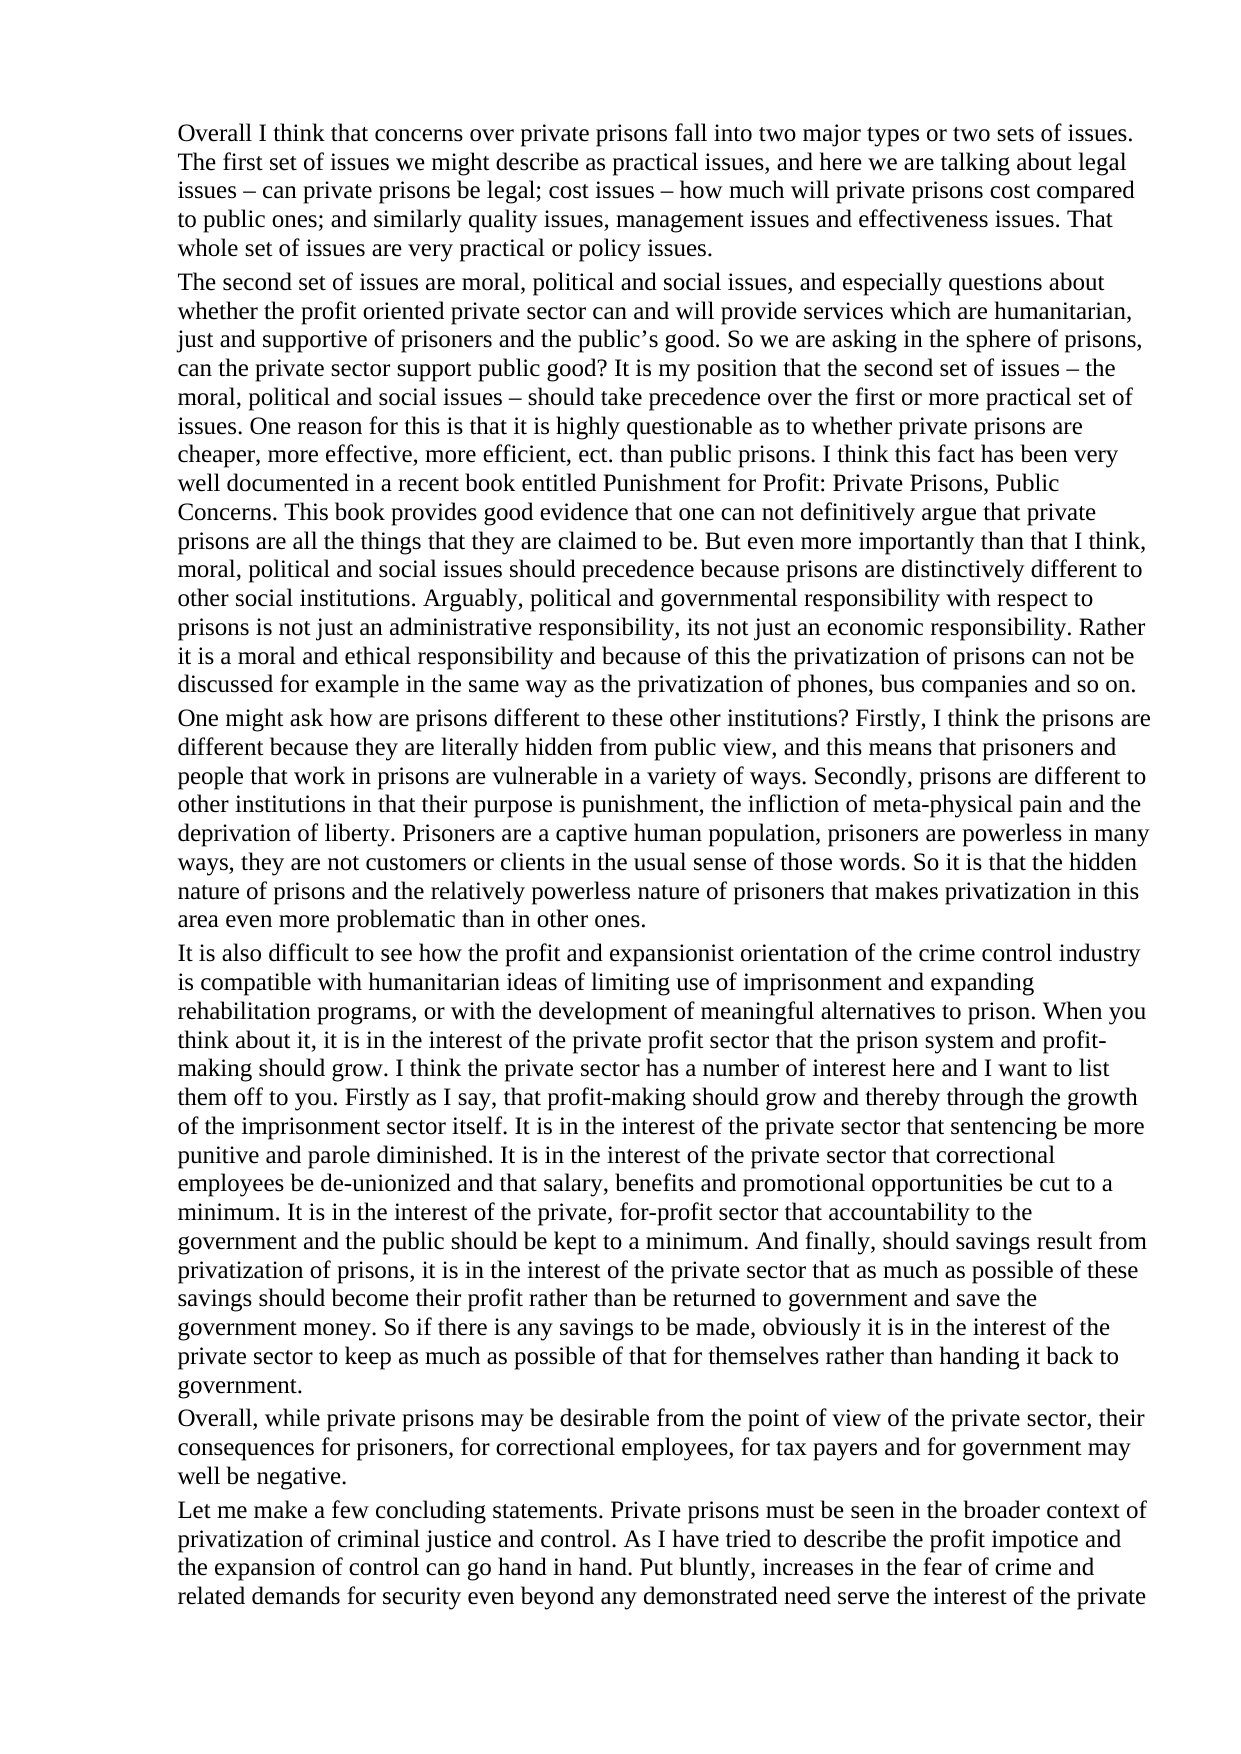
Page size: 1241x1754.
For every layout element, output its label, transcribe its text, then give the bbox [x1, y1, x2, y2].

text One might ask how are prisons different to these other institutions? Firstly, I think the prisons are different because they are literally hidden from public view, and this means that prisoners and people that work in prisons are vulnerable in a variety of ways. Secondly, prisons are different to other institutions in that their purpose is punishment, the infliction of meta-physical pain and the deprivation of liberty. Prisoners are a captive human population, prisoners are powerless in many ways, they are not customers or clients in the usual sense of those words. So it is that the hidden nature of prisons and the relatively powerless nature of prisoners that makes privatization in this area even more problematic than in other ones. [177, 703, 1152, 933]
text It is also difficult to see how the profit and expansionist orientation of the crime control industry is compatible with humanitarian ideas of limiting use of imprisonment and expanding rehabilitation programs, or with the development of meaningful alternatives to prison. When you think about it, it is in the interest of the private profit sector that the prison system and profit-making should grow. I think the private sector has a number of interest here and I want to list them off to you. Firstly as I say, that profit-making should grow and thereby through the growth of the imprisonment sector itself. It is in the interest of the private sector that sentencing be more punitive and parole diminished. It is in the interest of the private sector that correctional employees be de-unionized and that salary, benefits and promotional opportunities be cut to a minimum. It is in the interest of the private, for-profit sector that accountability to the government and the public should be kept to a minimum. And finally, should savings result from privatization of prisons, it is in the interest of the private sector that as much as possible of these savings should become their profit rather than be returned to government and save the government money. So if there is any savings to be made, obviously it is in the interest of the private sector to keep as much as possible of that for themselves rather than handing it back to government. [177, 938, 1152, 1398]
text The second set of issues are moral, political and social issues, and especially questions about whether the profit oriented private sector can and will provide services which are humanitarian, just and supportive of prisoners and the public’s good. So we are asking in the sphere of prisons, can the private sector support public good? It is my position that the second set of issues – the moral, political and social issues – should take precedence over the first or more practical set of issues. One reason for this is that it is highly questionable as to whether private prisons are cheaper, more effective, more efficient, ect. than public prisons. I think this fact has been very well documented in a recent book entitled Punishment for Profit: Private Prisons, Public Concerns. This book provides good evidence that one can not definitively argue that private prisons are all the things that they are claimed to be. But even more importantly than that I think, moral, political and social issues should precedence because prisons are distinctively different to other social institutions. Arguably, political and governmental responsibility with respect to prisons is not just an administrative responsibility, its not just an economic responsibility. Rather it is a moral and ethical responsibility and because of this the privatization of prisons can not be discussed for example in the same way as the privatization of phones, bus companies and so on. [177, 267, 1152, 698]
text Overall, while private prisons may be desirable from the point of view of the private sector, their consequences for prisoners, for correctional employees, for tax payers and for government may well be negative. [177, 1403, 1152, 1490]
text Overall I think that concerns over private prisons fall into two major types or two sets of issues. The first set of issues we might describe as practical issues, and here we are talking about legal issues – can private prisons be legal; cost issues – how much will private prisons cost compared to public ones; and similarly quality issues, management issues and effectiveness issues. That whole set of issues are very practical or policy issues. [177, 118, 1152, 262]
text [177, 1495, 1152, 1610]
